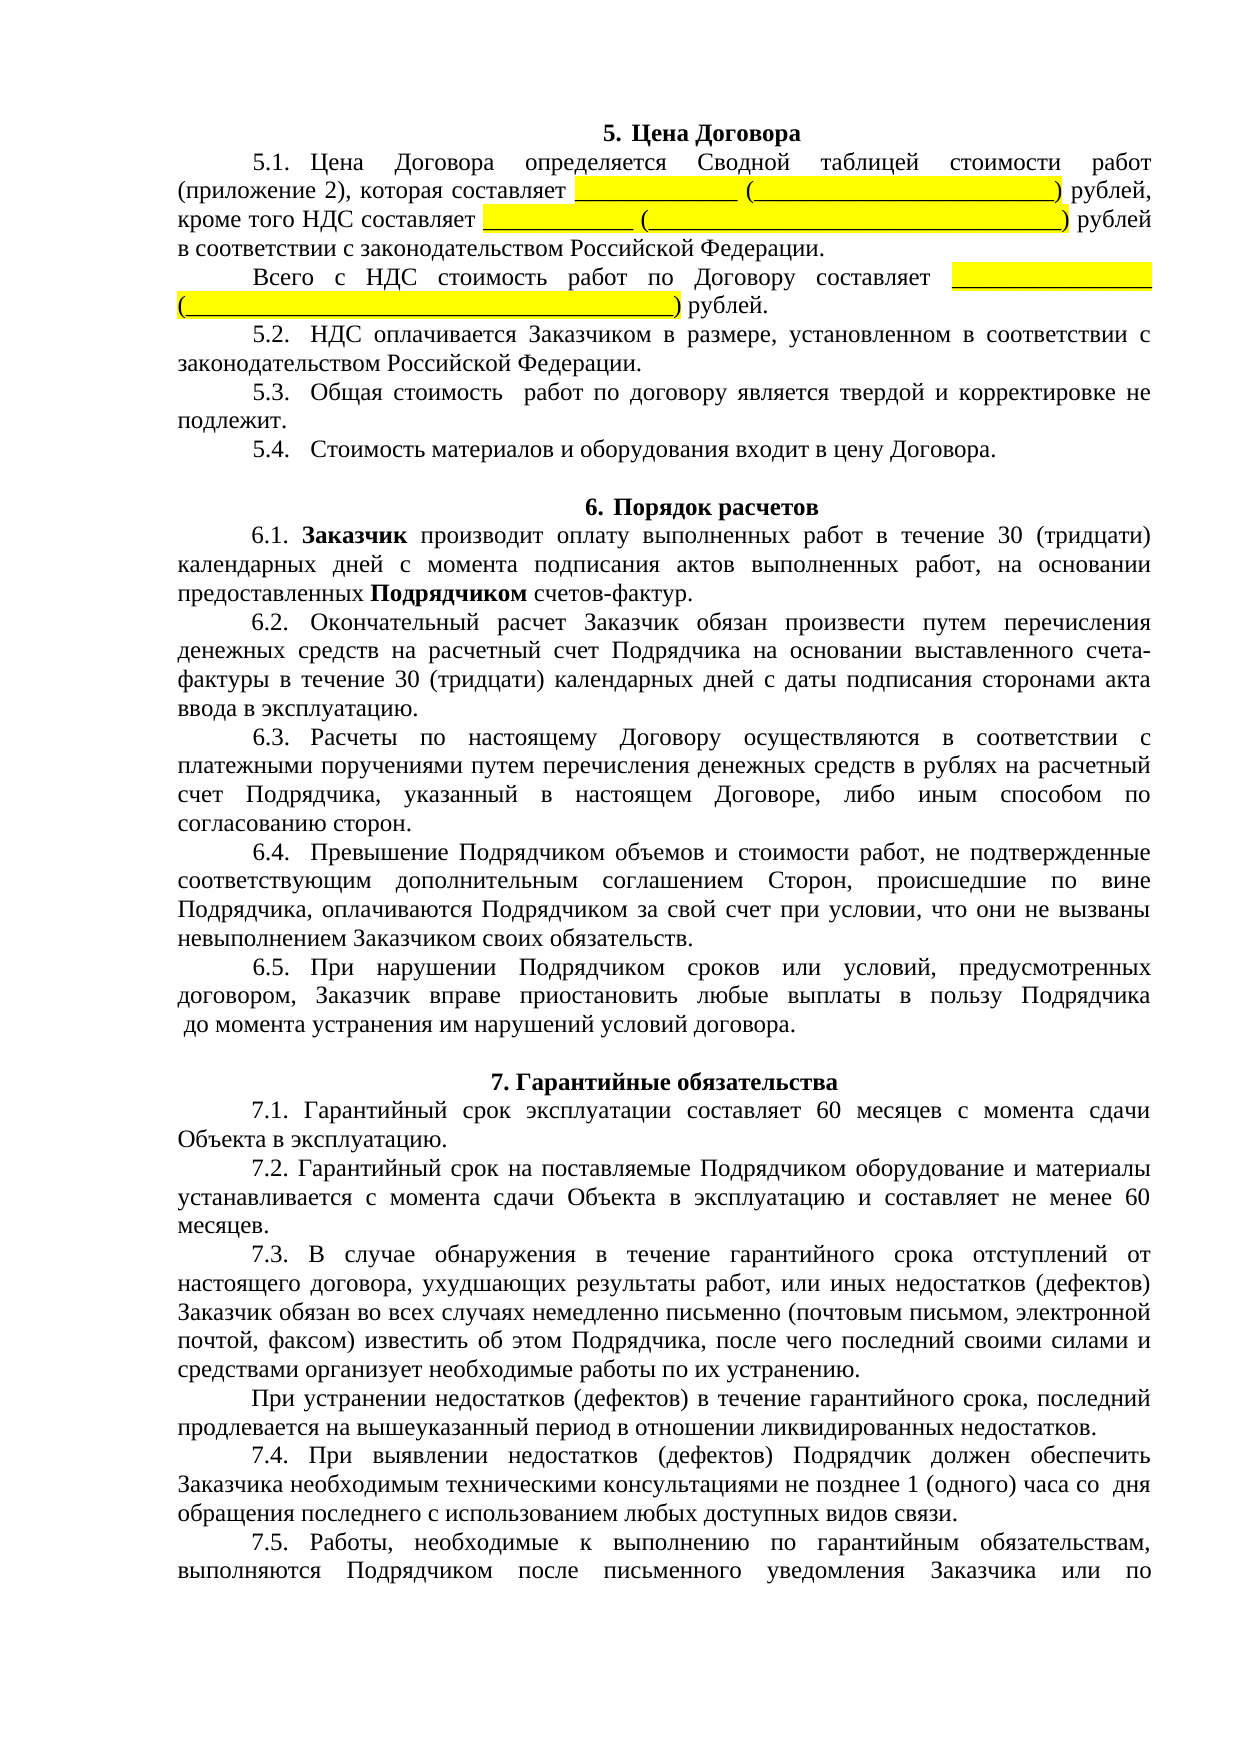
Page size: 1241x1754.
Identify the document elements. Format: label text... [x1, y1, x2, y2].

text 7.1. Гарантийный срок эксплуатации составляет 60 месяцев с момента сдачи Объекта в эксплуатацию. [177, 1096, 1152, 1153]
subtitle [177, 1527, 1152, 1584]
list Окончательный расчет Заказчик обязан произвести путем перечисления денежных средств на расчетный счет Подрядчика на основании выставленного счета-фактуры в течение 30 (тридцати) календарных дней с даты подписания сторонами акта ввода в эксплуатацию. [177, 607, 1152, 722]
text 7.2. Гарантийный срок на поставляемые Подрядчиком оборудование и материалы устанавливается с момента сдачи Объекта в эксплуатацию и составляет не менее 60 месяцев. [177, 1153, 1152, 1239]
subtitle 7.3. В случае обнаружения в течение гарантийного срока отступлений от настоящего договора, ухудшающих результаты работ, или иных недостатков (дефектов) Заказчик обязан во всех случаях немедленно письменно (почтовым письмом, электронной почтой, факсом) известить об этом Подрядчика, после чего последний своими силами и средствами организует необходимые работы по их устранению. [177, 1239, 1152, 1383]
text 7. Гарантийные обязательства [177, 1067, 1152, 1096]
list Цена Договора [177, 118, 1152, 147]
list Стоимость материалов и оборудования входит в цену Договора. [177, 434, 1152, 463]
text 7.4. При выявлении недостатков (дефектов) Подрядчик должен обеспечить Заказчика необходимым техническими консультациями не позднее 1 (одного) часа со дня обращения последнего с использованием любых доступных видов связи. [177, 1441, 1152, 1527]
list Расчеты по настоящему Договору осуществляются в соответствии с платежными поручениями путем перечисления денежных средств в рублях на расчетный счет Подрядчика, указанный в настоящем Договоре, либо иным способом по согласованию сторон. [177, 722, 1152, 837]
text Всего с НДС стоимость работ по Договору составляет ________________ (_______________________________________) рублей. [177, 262, 1152, 319]
list Цена Договора определяется Сводной таблицей стоимости работ (приложение 2), которая составляет _____________ (________________________) рублей, кроме того НДС составляет ____________ (_________________________________) рублей в соответствии с законодательством Российской Федерации. [177, 147, 1152, 262]
list Превышение Подрядчиком объемов и стоимости работ, не подтвержденные соответствующим дополнительным соглашением Сторон, происшедшие по вине Подрядчика, оплачиваются Подрядчиком за свой счет при условии, что они не вызваны невыполнением Заказчиком своих обязательств. [177, 837, 1152, 952]
list НДС оплачивается Заказчиком в размере, установленном в соответствии с законодательством Российской Федерации. [177, 319, 1152, 377]
text 6.1. Заказчик производит оплату выполненных работ в течение 30 (тридцати) календарных дней с момента подписания актов выполненных работ, на основании предоставленных Подрядчиком счетов-фактур. [177, 521, 1152, 607]
list При нарушении Подрядчиком сроков или условий, предусмотренных договором, Заказчик вправе приостановить любые выплаты в пользу Подрядчика до момента устранения им нарушений условий договора. [177, 952, 1152, 1038]
list Общая стоимость работ по договору является твердой и корректировке не подлежит. [177, 377, 1152, 434]
list Порядок расчетов [177, 492, 1152, 521]
text При устранении недостатков (дефектов) в течение гарантийного срока, последний продлевается на вышеуказанный период в отношении ликвидированных недостатков. [177, 1383, 1152, 1441]
